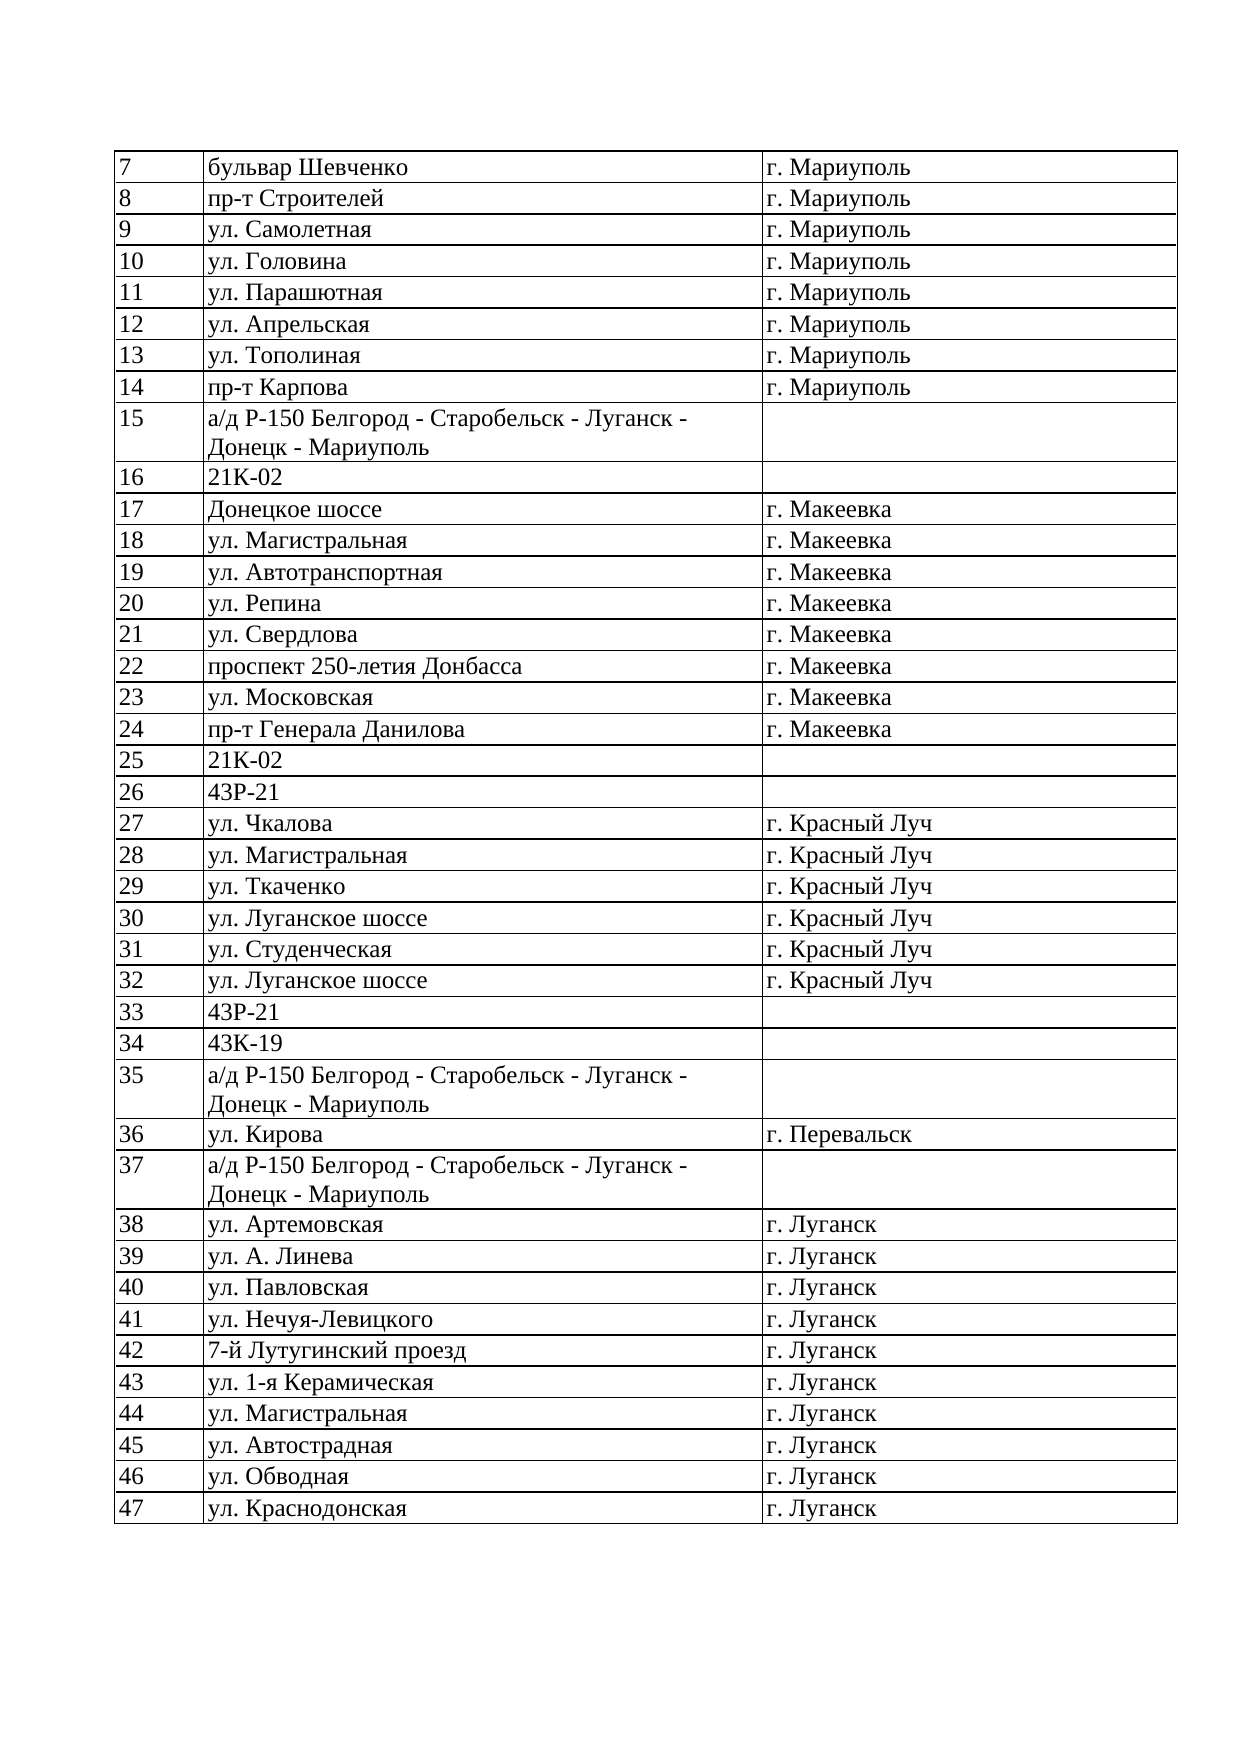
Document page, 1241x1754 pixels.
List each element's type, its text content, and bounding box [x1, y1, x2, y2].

table_cell 21К-02 [204, 462, 762, 492]
table_cell ул. Нечуя-Левицкого [204, 1304, 762, 1334]
table_cell проспект 250-летия Донбасса [204, 651, 762, 681]
table_cell пр-т Генерала Данилова [204, 714, 762, 744]
table_cell 21 [115, 619, 203, 649]
table_cell ул. Автотранспортная [204, 557, 762, 587]
table_cell г. Макеевка [763, 587, 1177, 618]
table_cell 43К-19 [204, 1029, 762, 1058]
table_cell г. Мариуполь [763, 152, 1177, 181]
table_cell [763, 461, 1177, 492]
table_cell 34 [115, 1028, 203, 1058]
table_cell ул. Ткаченко [204, 871, 762, 901]
table_cell ул. Магистральная [204, 1398, 762, 1428]
table_cell г. Макеевка [763, 492, 1177, 524]
table_cell г. Макеевка [763, 618, 1177, 649]
table_cell 43Р-21 [204, 777, 762, 807]
table_cell пр-т Карпова [204, 372, 762, 402]
table_cell 20 [115, 588, 203, 618]
table_cell г. Луганск [763, 1240, 1177, 1271]
table_cell [763, 1059, 1177, 1117]
table_cell 7-й Лутугинский проезд [204, 1336, 762, 1365]
table_cell ул. Луганское шоссе [204, 966, 762, 996]
table_cell 22 [115, 651, 203, 681]
table_cell ул. Магистральная [204, 525, 762, 555]
table_cell 43Р-21 [204, 997, 762, 1027]
table_cell 33 [115, 997, 203, 1027]
table_cell г. Мариуполь [763, 307, 1177, 339]
table_cell ул. Головина [204, 246, 762, 276]
table_cell ул. Тополиная [204, 340, 762, 370]
table_cell [763, 1149, 1177, 1208]
table_cell г. Мариуполь [763, 213, 1177, 244]
table_cell бульвар Шевченко [204, 152, 762, 181]
table_cell 15 [115, 403, 203, 461]
table_cell 8 [115, 183, 203, 213]
table_cell 45 [115, 1429, 203, 1460]
table_cell ул. Свердлова [204, 620, 762, 649]
table_cell [763, 402, 1177, 461]
table_cell 27 [115, 808, 203, 838]
table_cell 26 [115, 776, 203, 807]
table_cell г. Луганск [763, 1334, 1177, 1365]
table_cell ул. Парашютная [204, 277, 762, 307]
table_cell 9 [115, 214, 203, 244]
table_cell 14 [115, 371, 203, 402]
table_cell [763, 744, 1177, 775]
table_cell г. Луганск [763, 1303, 1177, 1334]
table_cell г. Красный Луч [763, 901, 1177, 933]
table_cell г. Красный Луч [763, 838, 1177, 870]
table_cell г. Макеевка [763, 713, 1177, 744]
table_cell ул. Артемовская [204, 1210, 762, 1239]
table_cell 7 [115, 152, 203, 181]
table_cell 39 [115, 1241, 203, 1271]
table_cell г. Мариуполь [763, 181, 1177, 213]
table_cell 46 [115, 1461, 203, 1491]
table_cell ул. Студенческая [204, 934, 762, 964]
table_cell Донецкое шоссе [204, 494, 762, 524]
table_cell [763, 775, 1177, 807]
table_cell ул. Апрельская [204, 309, 762, 339]
table_cell ул. Павловская [204, 1273, 762, 1302]
table_cell 11 [115, 277, 203, 307]
table_cell [763, 1027, 1177, 1058]
table_cell 30 [115, 902, 203, 933]
table_cell г. Мариуполь [763, 244, 1177, 276]
table_cell ул. Московская [204, 683, 762, 712]
table_cell 24 [115, 714, 203, 744]
table_cell г. Красный Луч [763, 933, 1177, 964]
table_cell г. Макеевка [763, 555, 1177, 587]
table_cell 21К-02 [204, 746, 762, 775]
table_cell г. Луганск [763, 1271, 1177, 1302]
table_cell ул. Кирова [204, 1119, 762, 1149]
table_cell 35 [115, 1060, 203, 1117]
table_cell г. Красный Луч [763, 964, 1177, 996]
table_cell 19 [115, 556, 203, 587]
table_cell ул. Обводная [204, 1461, 762, 1491]
table_cell г. Красный Луч [763, 870, 1177, 901]
table_cell а/д Р-150 Белгород - Старобельск - Луганск - Донецк - Мариуполь [204, 1151, 762, 1208]
table_cell г. Макеевка [763, 681, 1177, 712]
table_cell 23 [115, 682, 203, 712]
table_cell 28 [115, 839, 203, 870]
table_cell а/д Р-150 Белгород - Старобельск - Луганск - Донецк - Мариуполь [204, 1060, 762, 1117]
table_cell 40 [115, 1272, 203, 1302]
table_cell 32 [115, 965, 203, 996]
table_cell 25 [115, 745, 203, 775]
table_cell пр-т Строителей [204, 183, 762, 213]
table_cell ул. Самолетная [204, 215, 762, 244]
table_cell 37 [115, 1150, 203, 1208]
table_cell 42 [115, 1335, 203, 1365]
table_cell ул. Автострадная [204, 1430, 762, 1460]
table_cell 17 [115, 493, 203, 524]
table_cell г. Луганск [763, 1365, 1177, 1397]
table_cell г. Луганск [763, 1397, 1177, 1428]
table_cell г. Макеевка [763, 524, 1177, 555]
table_cell 47 [115, 1492, 203, 1523]
table_cell 31 [115, 934, 203, 964]
table_cell г. Луганск [763, 1460, 1177, 1491]
table_cell 18 [115, 525, 203, 555]
table_cell г. Красный Луч [763, 807, 1177, 838]
table_cell а/д Р-150 Белгород - Старобельск - Луганск - Донецк - Мариуполь [204, 403, 762, 461]
table_cell 38 [115, 1209, 203, 1239]
table_cell 36 [115, 1119, 203, 1149]
table_cell 29 [115, 871, 203, 901]
table_cell 12 [115, 308, 203, 339]
table_cell ул. Чкалова [204, 808, 762, 838]
table_cell г. Луганск [763, 1428, 1177, 1460]
table_cell [763, 996, 1177, 1027]
table_cell ул. Краснодонская [204, 1493, 762, 1523]
table_cell г. Мариуполь [763, 276, 1177, 307]
table_cell 41 [115, 1304, 203, 1334]
table_cell г. Перевальск [763, 1118, 1177, 1149]
table_cell 13 [115, 340, 203, 370]
table_cell г. Луганск [763, 1491, 1177, 1523]
table_cell ул. А. Линева [204, 1241, 762, 1271]
table_cell 10 [115, 245, 203, 276]
table_cell г. Мариуполь [763, 370, 1177, 402]
table_cell г. Макеевка [763, 650, 1177, 681]
table_cell ул. 1-я Керамическая [204, 1367, 762, 1397]
table_cell 16 [115, 462, 203, 492]
table_cell г. Мариуполь [763, 339, 1177, 370]
table_cell ул. Репина [204, 588, 762, 618]
table_cell г. Луганск [763, 1208, 1177, 1239]
table_cell 43 [115, 1366, 203, 1397]
table_cell 44 [115, 1398, 203, 1428]
table_cell ул. Луганское шоссе [204, 903, 762, 933]
table_cell ул. Магистральная [204, 840, 762, 870]
